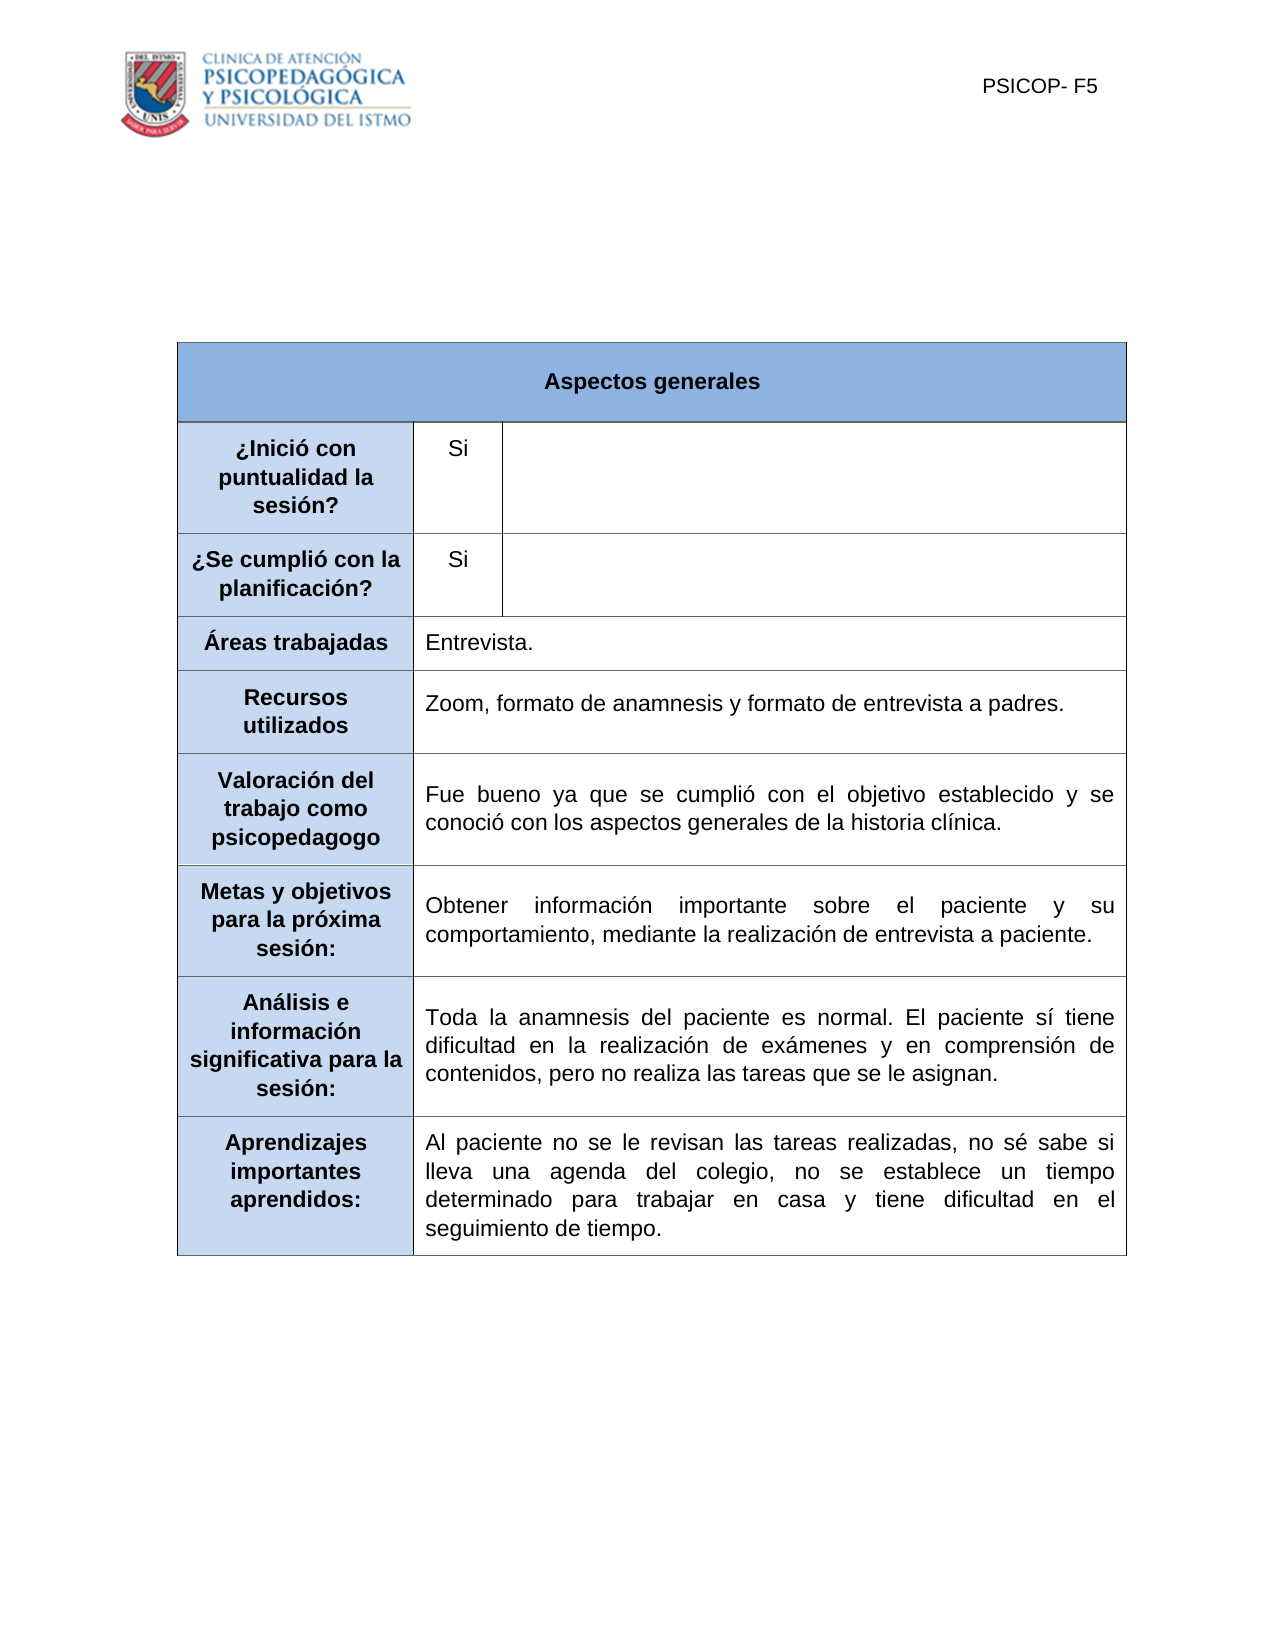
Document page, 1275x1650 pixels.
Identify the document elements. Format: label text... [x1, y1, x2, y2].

table_cell Entrevista. [414, 617, 1126, 670]
table_cell Si [414, 423, 502, 533]
table_cell ¿Se cumplió con la planificación? [178, 534, 413, 616]
table_cell Valoración del trabajo como psicopedagogo [178, 754, 413, 864]
table_header Aspectos generales [178, 343, 1126, 421]
table_cell Metas y objetivos para la próxima sesión: [178, 866, 413, 976]
table_cell Obtener información importante sobre el paciente y su comportamiento, mediante la realización de entrevista a paciente. [414, 866, 1126, 976]
table_cell Zoom, formato de anamnesis y formato de entrevista a padres. [414, 671, 1126, 753]
table_cell Áreas trabajadas [178, 617, 413, 670]
picture [65, 20, 437, 148]
table_cell Toda la anamnesis del paciente es normal. El paciente sí tiene dificultad en la realización de exámenes y en comprensión de contenidos, pero no realiza las tareas que se le asignan. [414, 977, 1126, 1116]
table_cell Aprendizajes importantes aprendidos: [178, 1117, 413, 1255]
table_cell Análisis e información significativa para la sesión: [178, 977, 413, 1116]
table_cell Si [414, 534, 502, 616]
table_cell ¿Inició con puntualidad la sesión? [178, 423, 413, 533]
table_cell Al paciente no se le revisan las tareas realizadas, no sé sabe si lleva una agenda del colegio, no se establece un tiempo determinado para trabajar en casa y tiene dificultad en el seguimiento de tiempo. [414, 1117, 1126, 1255]
table_cell [503, 423, 1126, 533]
table_cell Fue bueno ya que se cumplió con el objetivo establecido y se conoció con los aspectos generales de la historia clínica. [414, 754, 1126, 864]
table_cell Recursos utilizados [178, 671, 413, 753]
table_cell [503, 534, 1126, 616]
